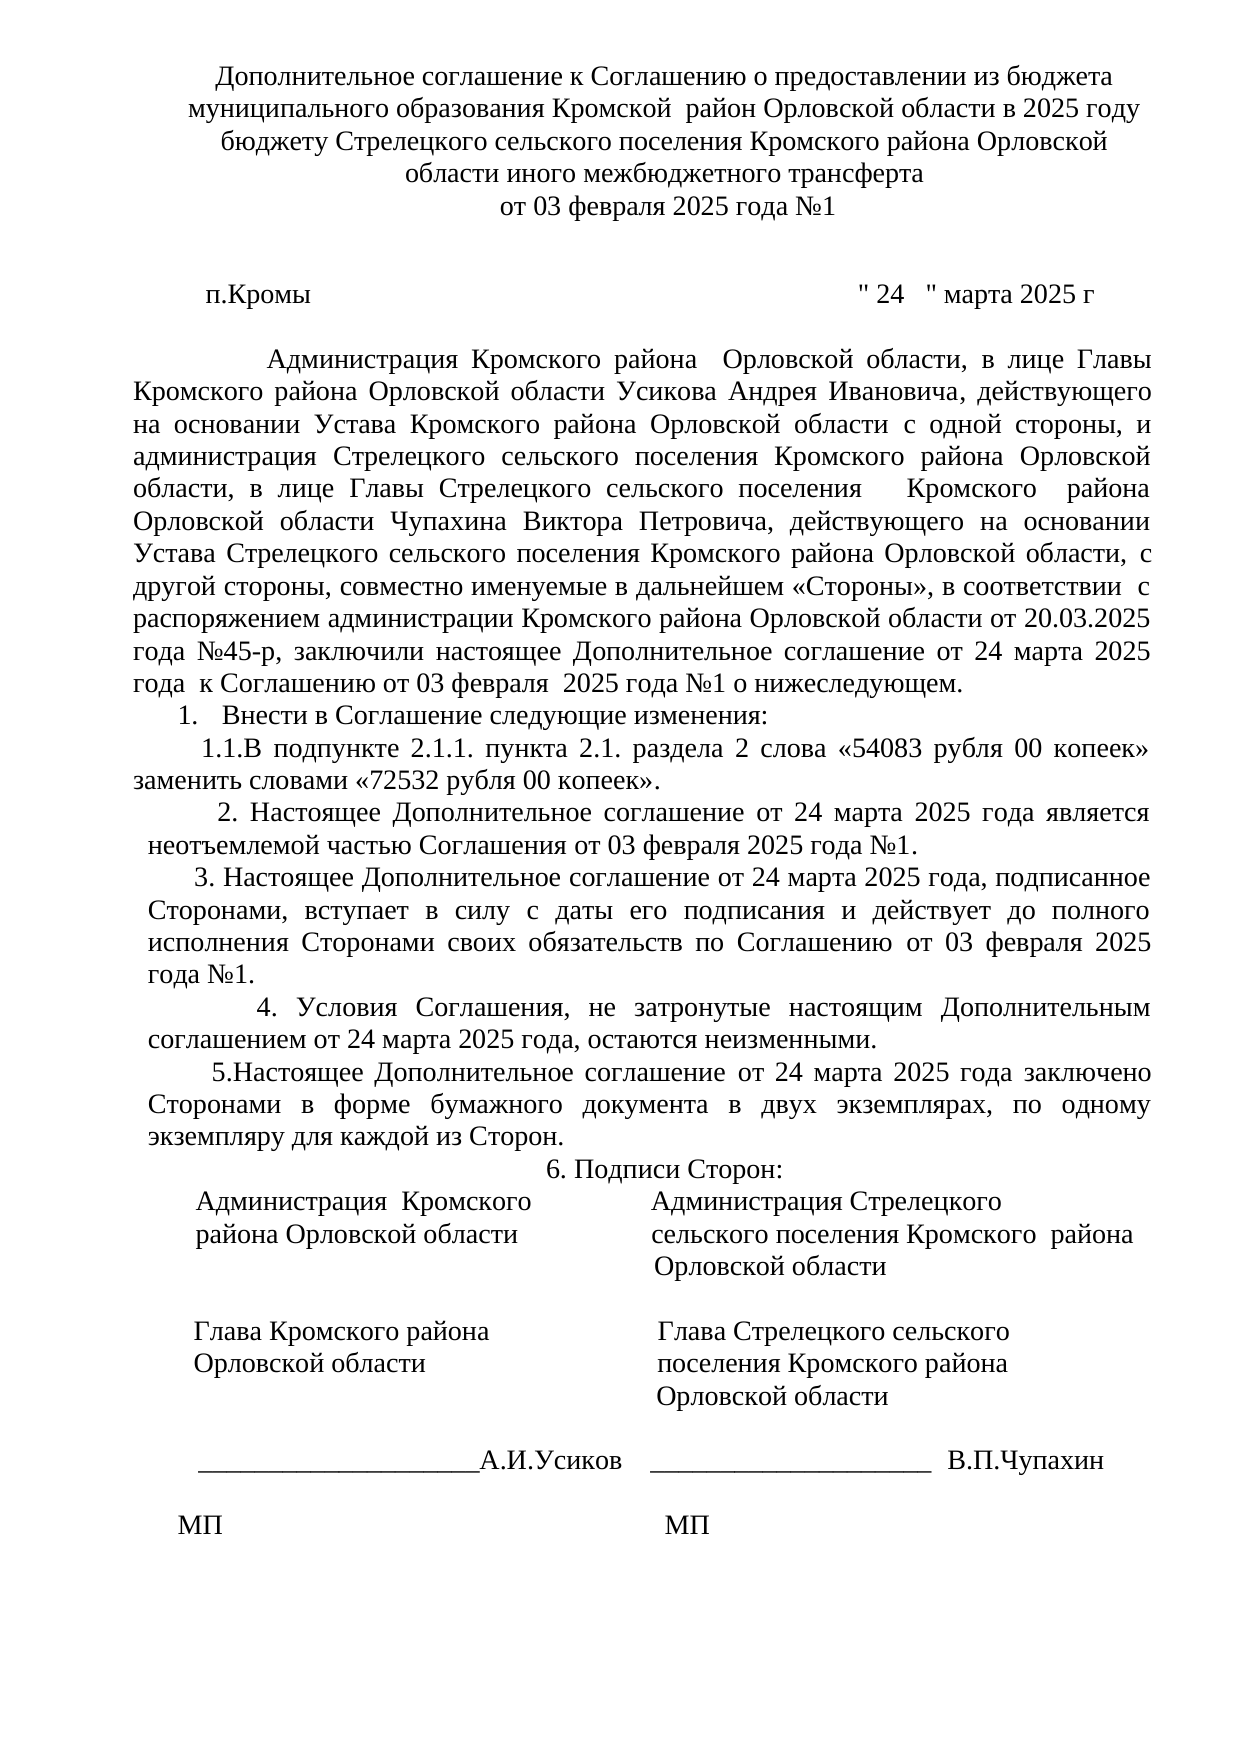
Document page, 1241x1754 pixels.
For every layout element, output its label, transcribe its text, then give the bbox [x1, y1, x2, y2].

text Глава Кромского района Глава Стрелецкого сельского [179, 1314, 1152, 1346]
text Орловской области [179, 1379, 1152, 1411]
text ____________________А.И.Усиков ____________________ В.П.Чупахин [177, 1443, 1152, 1476]
text от 03 февраля 2025 года №1 [177, 189, 1152, 221]
text 3. Настоящее Дополнительное соглашение от 24 марта 2025 года, подписанное Сторонами, вступает в силу с даты его подписания и действует до полного исполнения Сторонами своих обязательств по Соглашению от 03 февраля 2025 года №1. [148, 860, 1152, 990]
list Внести в Соглашение следующие изменения: [177, 698, 1152, 731]
text 5.Настоящее Дополнительное соглашение от 24 марта 2025 года заключено Сторонами в форме бумажного документа в двух экземплярах, по одному экземпляру для каждой из Сторон. [148, 1055, 1152, 1152]
text Администрация Кромского района Орловской области, в лице Главы Кромского района Орловской области Усикова Андрея Ивановича, действующего на основании Устава Кромского района Орловской области с одной стороны, и администрация Стрелецкого сельского поселения Кромского района Орловской области, в лице Главы Стрелецкого сельского поселения Кромского района Орловской области Чупахина Виктора Петровича, действующего на основании Устава Стрелецкого сельского поселения Кромского района Орловской области, с другой стороны, совместно именуемые в дальнейшем «Стороны», в соответствии с распоряжением администрации Кромского района Орловской области от 20.03.2025 года №45-р, заключили настоящее Дополнительное соглашение от 24 марта 2025 года к Соглашению от 03 февраля 2025 года №1 о нижеследующем. [133, 342, 1152, 698]
text 6. Подписи Сторон: [177, 1152, 1152, 1184]
text Администрация Кромского Администрация Стрелецкого района Орловской области сельского поселения Кромского района [195, 1184, 1152, 1249]
text 4. Условия Соглашения, не затронутые настоящим Дополнительным соглашением от 24 марта 2025 года, остаются неизменными. [148, 990, 1152, 1055]
text Орловской области [177, 1249, 1152, 1281]
text 2. Настоящее Дополнительное соглашение от 24 марта 2025 года является неотъемлемой частью Соглашения от 03 февраля 2025 года №1. [148, 796, 1152, 860]
text Дополнительное соглашение к Соглашению о предоставлении из бюджета муниципального образования Кромской район Орловской области в 2025 году бюджету Стрелецкого сельского поселения Кромского района Орловской области иного межбюджетного трансферта [177, 59, 1152, 189]
text п.Кромы " 24 " марта 2025 г [177, 277, 1152, 309]
text Орловской области поселения Кромского района [179, 1346, 1152, 1379]
text 1.1.В подпункте 2.1.1. пункта 2.1. раздела 2 слова «54083 рубля 00 копеек» заменить словами «72532 рубля 00 копеек». [133, 731, 1152, 796]
text МП МП [177, 1508, 1152, 1541]
